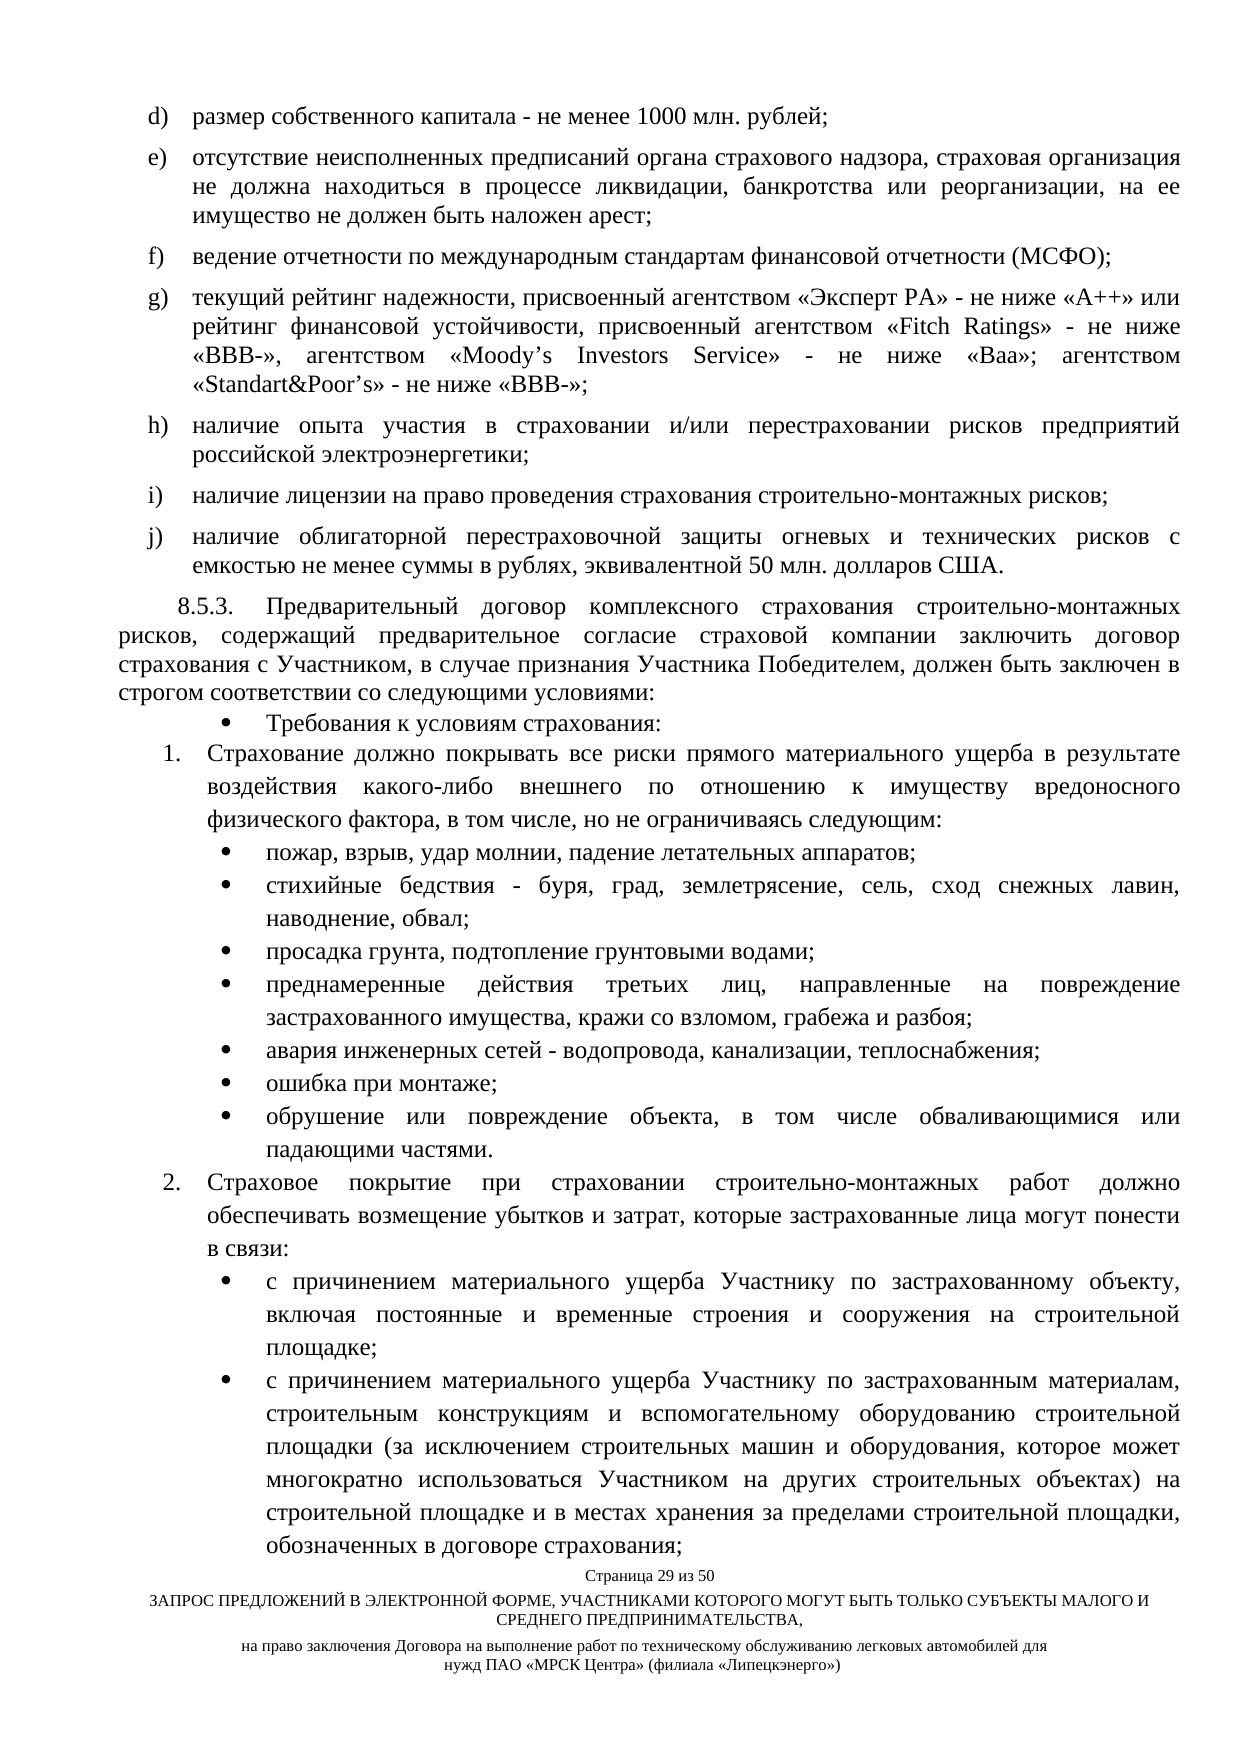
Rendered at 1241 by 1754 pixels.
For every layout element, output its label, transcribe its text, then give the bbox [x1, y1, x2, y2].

list текущий рейтинг надежности, присвоенный агентством «Эксперт РА» - не ниже «А++» или рейтинг финансовой устойчивости, присвоенный агентством «Fitch Ratings» - не ниже «BBB-», агентством «Moody’s Investors Service» - не ниже «Baa»; агентством «Standart&Poor’s» - не ниже «BBB-»; [148, 282, 1181, 397]
list преднамеренные действия третьих лиц, направленные на повреждение застрахованного имущества, кражи со взломом, грабежа и разбоя; [222, 969, 1181, 1031]
list отсутствие неисполненных предписаний органа страхового надзора, страховая организация не должна находиться в процессе ликвидации, банкротства или реорганизации, на ее имущество не должен быть наложен арест; [148, 142, 1181, 229]
list наличие облигаторной перестраховочной защиты огневых и технических рисков с емкостью не менее суммы в рублях, эквивалентной 50 млн. долларов США. [148, 521, 1181, 579]
list обрушение или повреждение объекта, в том числе обваливающимися или падающими частями. [222, 1101, 1181, 1163]
list Страховое покрытие при страховании строительно-монтажных работ должно обеспечивать возмещение убытков и затрат, которые застрахованные лица могут понести в связи: [162, 1167, 1181, 1262]
list Страхование должно покрывать все риски прямого материального ущерба в результате воздействия какого-либо внешнего по отношению к имуществу вредоносного физического фактора, в том числе, но не ограничиваясь следующим: [162, 738, 1181, 833]
list размер собственного капитала - не менее 1000 млн. рублей; [148, 101, 1181, 130]
list Требования к условиям страхования: [222, 708, 1181, 736]
subtitle Предварительный договор комплексного страхования строительно-монтажных рисков, содержащий предварительное согласие страховой компании заключить договор страхования с Участником, в случае признания Участника Победителем, должен быть заключен в строгом соответствии со следующими условиями: [118, 591, 1181, 706]
list с причинением материального ущерба Участнику по застрахованным материалам, строительным конструкциям и вспомогательному оборудованию строительной площадки (за исключением строительных машин и оборудования, которое может многократно использоваться Участником на других строительных объектах) на строительной площадке и в местах хранения за пределами строительной площадки, обозначенных в договоре страхования; [222, 1365, 1181, 1559]
list пожар, взрыв, удар молнии, падение летательных аппаратов; [222, 837, 1181, 866]
list просадка грунта, подтопление грунтовыми водами; [222, 936, 1181, 965]
list наличие лицензии на право проведения страхования строительно-монтажных рисков; [148, 480, 1181, 509]
list ошибка при монтаже; [222, 1068, 1181, 1097]
list авария инженерных сетей - водопровода, канализации, теплоснабжения; [222, 1035, 1181, 1064]
list ведение отчетности по международным стандартам финансовой отчетности (МСФО); [148, 241, 1181, 270]
list с причинением материального ущерба Участнику по застрахованному объекту, включая постоянные и временные строения и сооружения на строительной площадке; [222, 1266, 1181, 1361]
list стихийные бедствия - буря, град, землетрясение, сель, сход снежных лавин, наводнение, обвал; [222, 870, 1181, 932]
list наличие опыта участия в страховании и/или перестраховании рисков предприятий российской электроэнергетики; [148, 410, 1181, 467]
